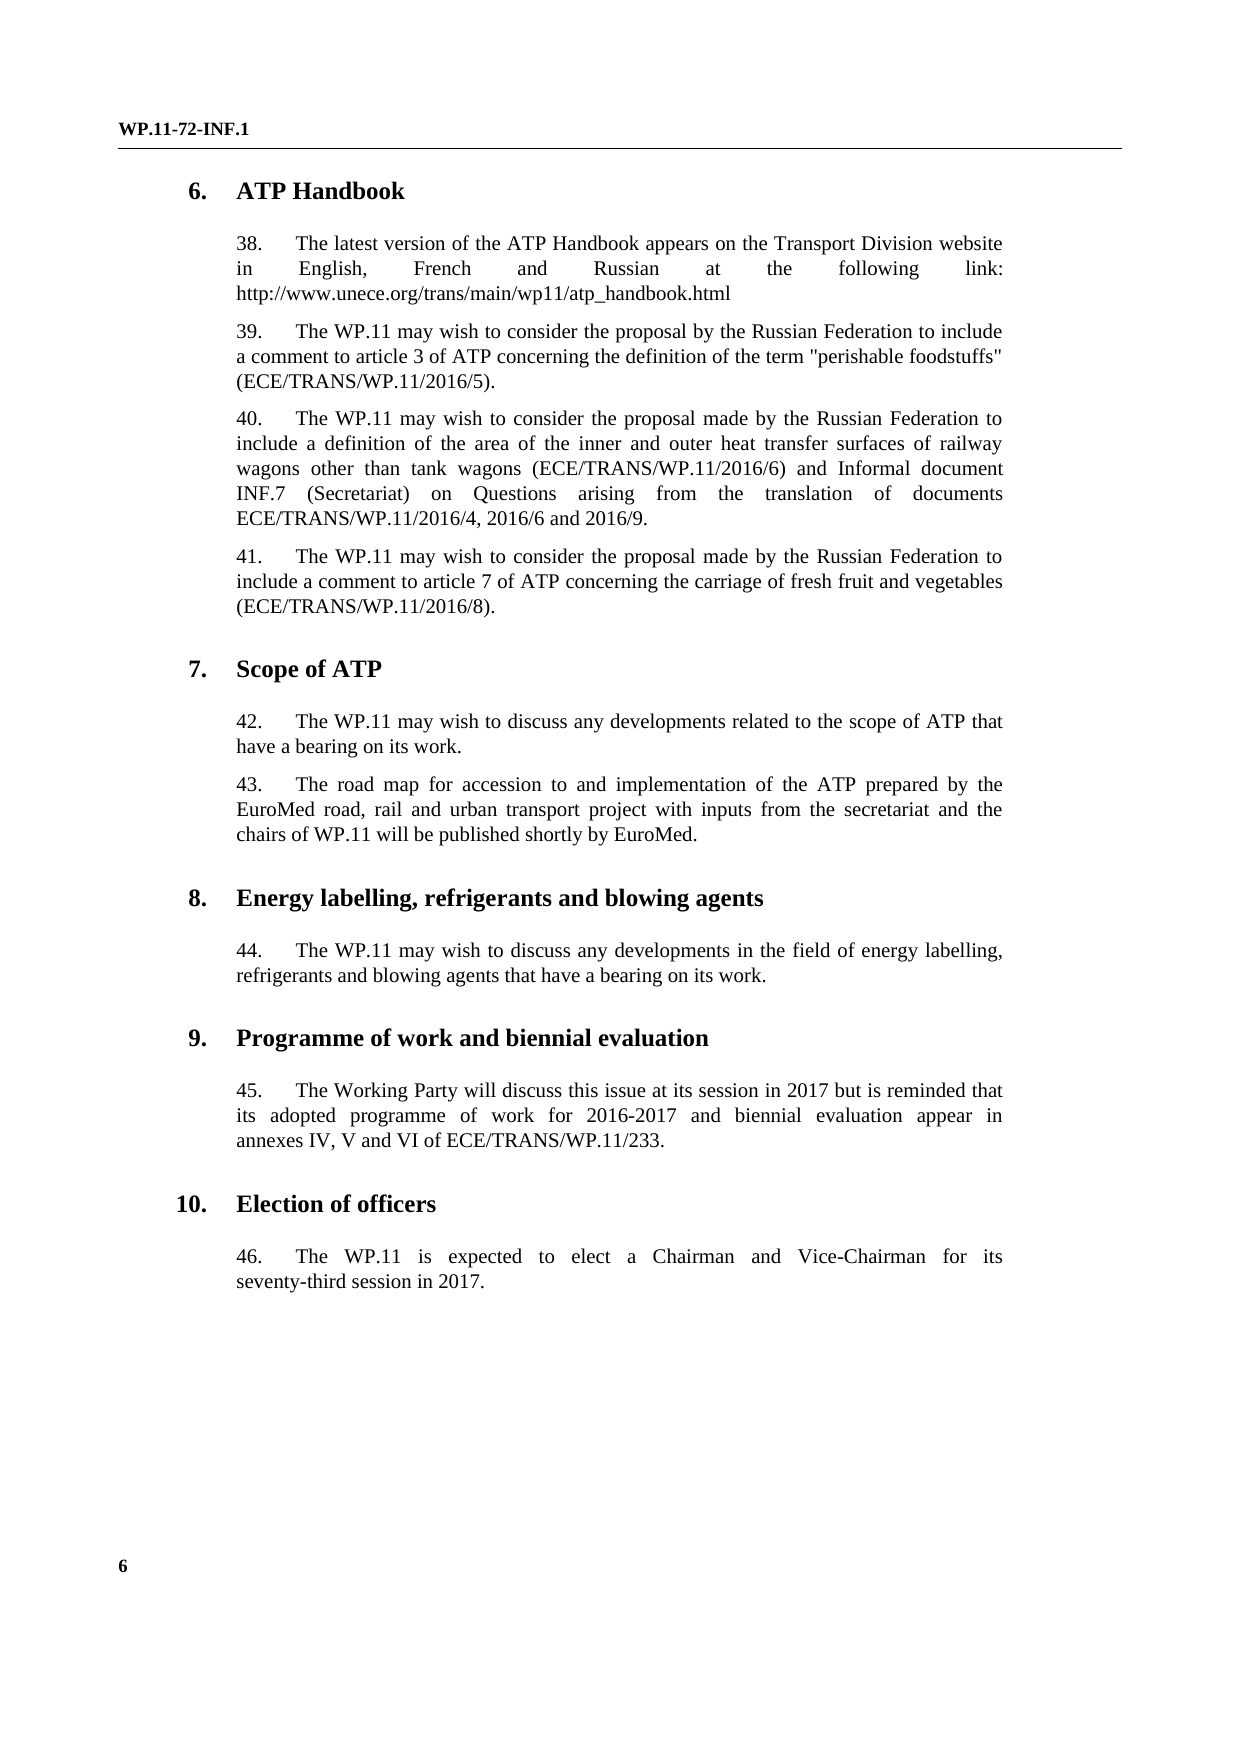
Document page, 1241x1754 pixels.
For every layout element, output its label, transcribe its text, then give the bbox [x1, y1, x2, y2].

text 9. Programme of work and biennial evaluation [118, 1024, 1004, 1052]
text 41. The WP.11 may wish to consider the proposal made by the Russian Federation to include a comment to article 7 of ATP concerning the carriage of fresh fruit and vegetables (ECE/TRANS/WP.11/2016/8). [236, 543, 1004, 618]
text 45. The Working Party will discuss this issue at its session in 2017 but is reminded that its adopted programme of work for 2016-2017 and biennial evaluation appear in annexes IV, V and VI of ECE/TRANS/WP.11/233. [236, 1077, 1004, 1152]
text 39. The WP.11 may wish to consider the proposal by the Russian Federation to include a comment to article 3 of ATP concerning the definition of the term "perishable foodstuffs" (ECE/TRANS/WP.11/2016/5). [236, 318, 1004, 393]
text 8. Energy labelling, refrigerants and blowing agents [118, 883, 1004, 912]
text 10. Election of officers [118, 1190, 1004, 1218]
text 42. The WP.11 may wish to discuss any developments related to the scope of ATP that have a bearing on its work. [236, 708, 1004, 758]
text 46. The WP.11 is expected to elect a Chairman and Vice-Chairman for its seventy-third session in 2017. [236, 1243, 1004, 1293]
text 38. The latest version of the ATP Handbook appears on the Transport Division website in English, French and Russian at the following link: http://www.unece.org/trans/main/wp11/atp_handbook.html [236, 230, 1004, 305]
text 43. The road map for accession to and implementation of the ATP prepared by the EuroMed road, rail and urban transport project with inputs from the secretariat and the chairs of WP.11 will be published shortly by EuroMed. [236, 771, 1004, 846]
text 7. Scope of ATP [118, 655, 1004, 683]
text 6. ATP Handbook [118, 177, 1004, 205]
text 44. The WP.11 may wish to discuss any developments in the field of energy labelling, refrigerants and blowing agents that have a bearing on its work. [236, 937, 1004, 987]
text 40. The WP.11 may wish to consider the proposal made by the Russian Federation to include a definition of the area of the inner and outer heat transfer surfaces of railway wagons other than tank wagons (ECE/TRANS/WP.11/2016/6) and Informal document INF.7 (Secretariat) on Questions arising from the translation of documents ECE/TRANS/WP.11/2016/4, 2016/6 and 2016/9. [236, 405, 1004, 530]
